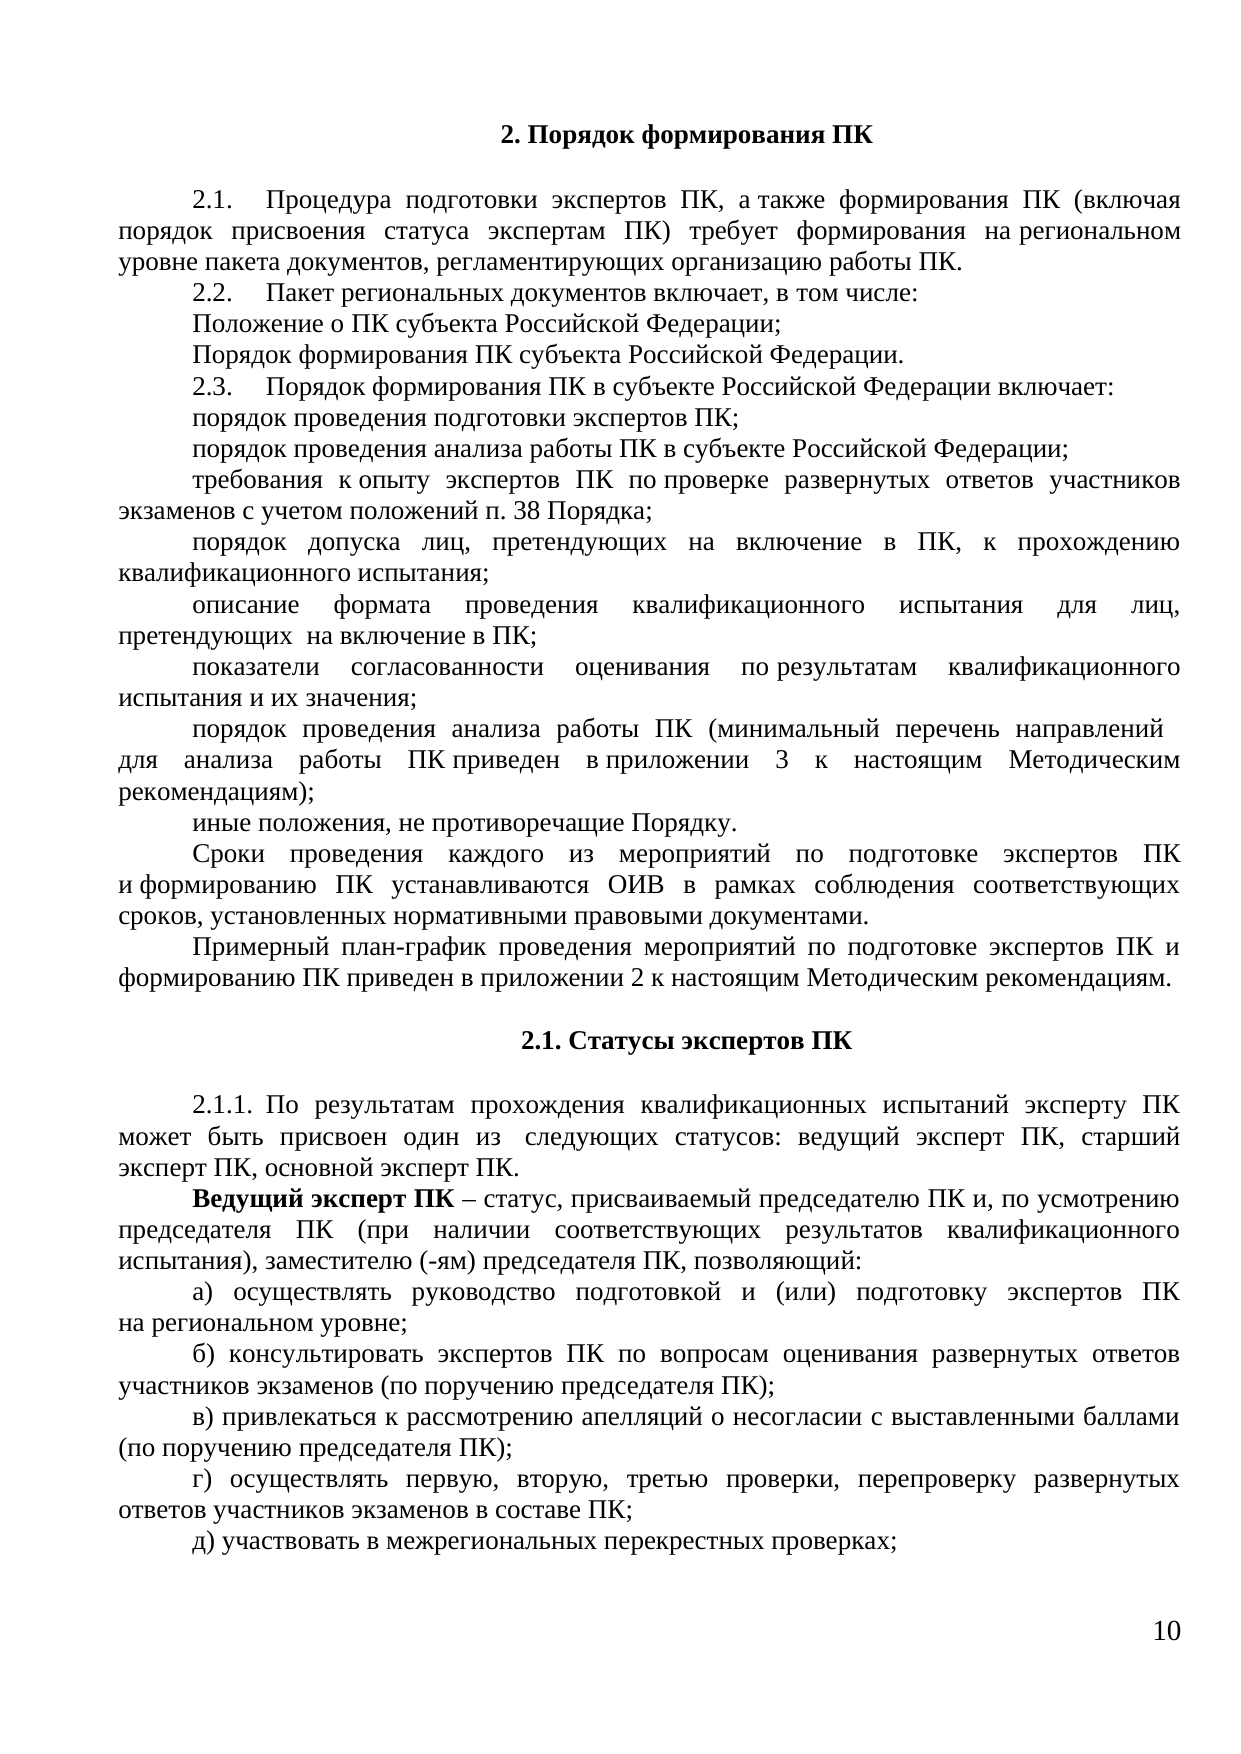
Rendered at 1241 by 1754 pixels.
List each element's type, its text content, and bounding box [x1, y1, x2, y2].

subtitle 2.1. Статусы экспертов ПК [118, 1024, 1181, 1055]
subtitle 2. Порядок формирования ПК [118, 118, 1181, 149]
text 2.2. Пакет региональных документов включает, в том числе: [118, 276, 1181, 307]
text а) осуществлять руководство подготовкой и (или) подготовку экспертов ПК на региональном уровне; [118, 1275, 1181, 1338]
text Порядок формирования ПК субъекта Российской Федерации. [118, 338, 1181, 370]
text показатели согласованности оценивания по результатам квалификационного испытания и их значения; [118, 650, 1181, 712]
text д) участвовать в межрегиональных перекрестных проверках; [118, 1524, 1181, 1556]
text 2.1.1. По результатам прохождения квалификационных испытаний эксперту ПК может быть присвоен один из следующих статусов: ведущий эксперт ПК, старший эксперт ПК, основной эксперт ПК. [118, 1088, 1181, 1182]
text Сроки проведения каждого из мероприятий по подготовке экспертов ПК и формированию ПК устанавливаются ОИВ в рамках соблюдения соответствующих сроков, установленных нормативными правовыми документами. [118, 837, 1181, 930]
text описание формата проведения квалификационного испытания для лиц, претендующих на включение в ПК; [118, 588, 1181, 650]
text 2.3. Порядок формирования ПК в субъекте Российской Федерации включает: [118, 370, 1181, 401]
text порядок проведения анализа работы ПК (минимальный перечень направлений для анализа работы ПК приведен в приложении 3 к настоящим Методическим рекомендациям); [118, 712, 1181, 806]
text порядок допуска лиц, претендующих на включение в ПК, к прохождению квалификационного испытания; [118, 525, 1181, 588]
text б) консультировать экспертов ПК по вопросам оценивания развернутых ответов участников экзаменов (по поручению председателя ПК); [118, 1338, 1181, 1400]
text иные положения, не противоречащие Порядку. [118, 806, 1181, 837]
text в) привлекаться к рассмотрению апелляций о несогласии с выставленными баллами (по поручению председателя ПК); [118, 1400, 1181, 1462]
text г) осуществлять первую, вторую, третью проверки, перепроверку развернутых ответов участников экзаменов в составе ПК; [118, 1462, 1181, 1524]
text порядок проведения анализа работы ПК в субъекте Российской Федерации; [118, 432, 1181, 463]
text Положение о ПК субъекта Российской Федерации; [118, 307, 1181, 338]
text порядок проведения подготовки экспертов ПК; [118, 401, 1181, 432]
text 2.1. Процедура подготовки экспертов ПК, а также формирования ПК (включая порядок присвоения статуса экспертам ПК) требует формирования на региональном уровне пакета документов, регламентирующих организацию работы ПК. [118, 183, 1181, 276]
text Ведущий эксперт ПК – статус, присваиваемый председателю ПК и, по усмотрению председателя ПК (при наличии соответствующих результатов квалификационного испытания), заместителю (-ям) председателя ПК, позволяющий: [118, 1182, 1181, 1275]
text требования к опыту экспертов ПК по проверке развернутых ответов участников экзаменов с учетом положений п. 38 Порядка; [118, 463, 1181, 525]
text Примерный план-график проведения мероприятий по подготовке экспертов ПК и формированию ПК приведен в приложении 2 к настоящим Методическим рекомендациям. [118, 930, 1181, 993]
